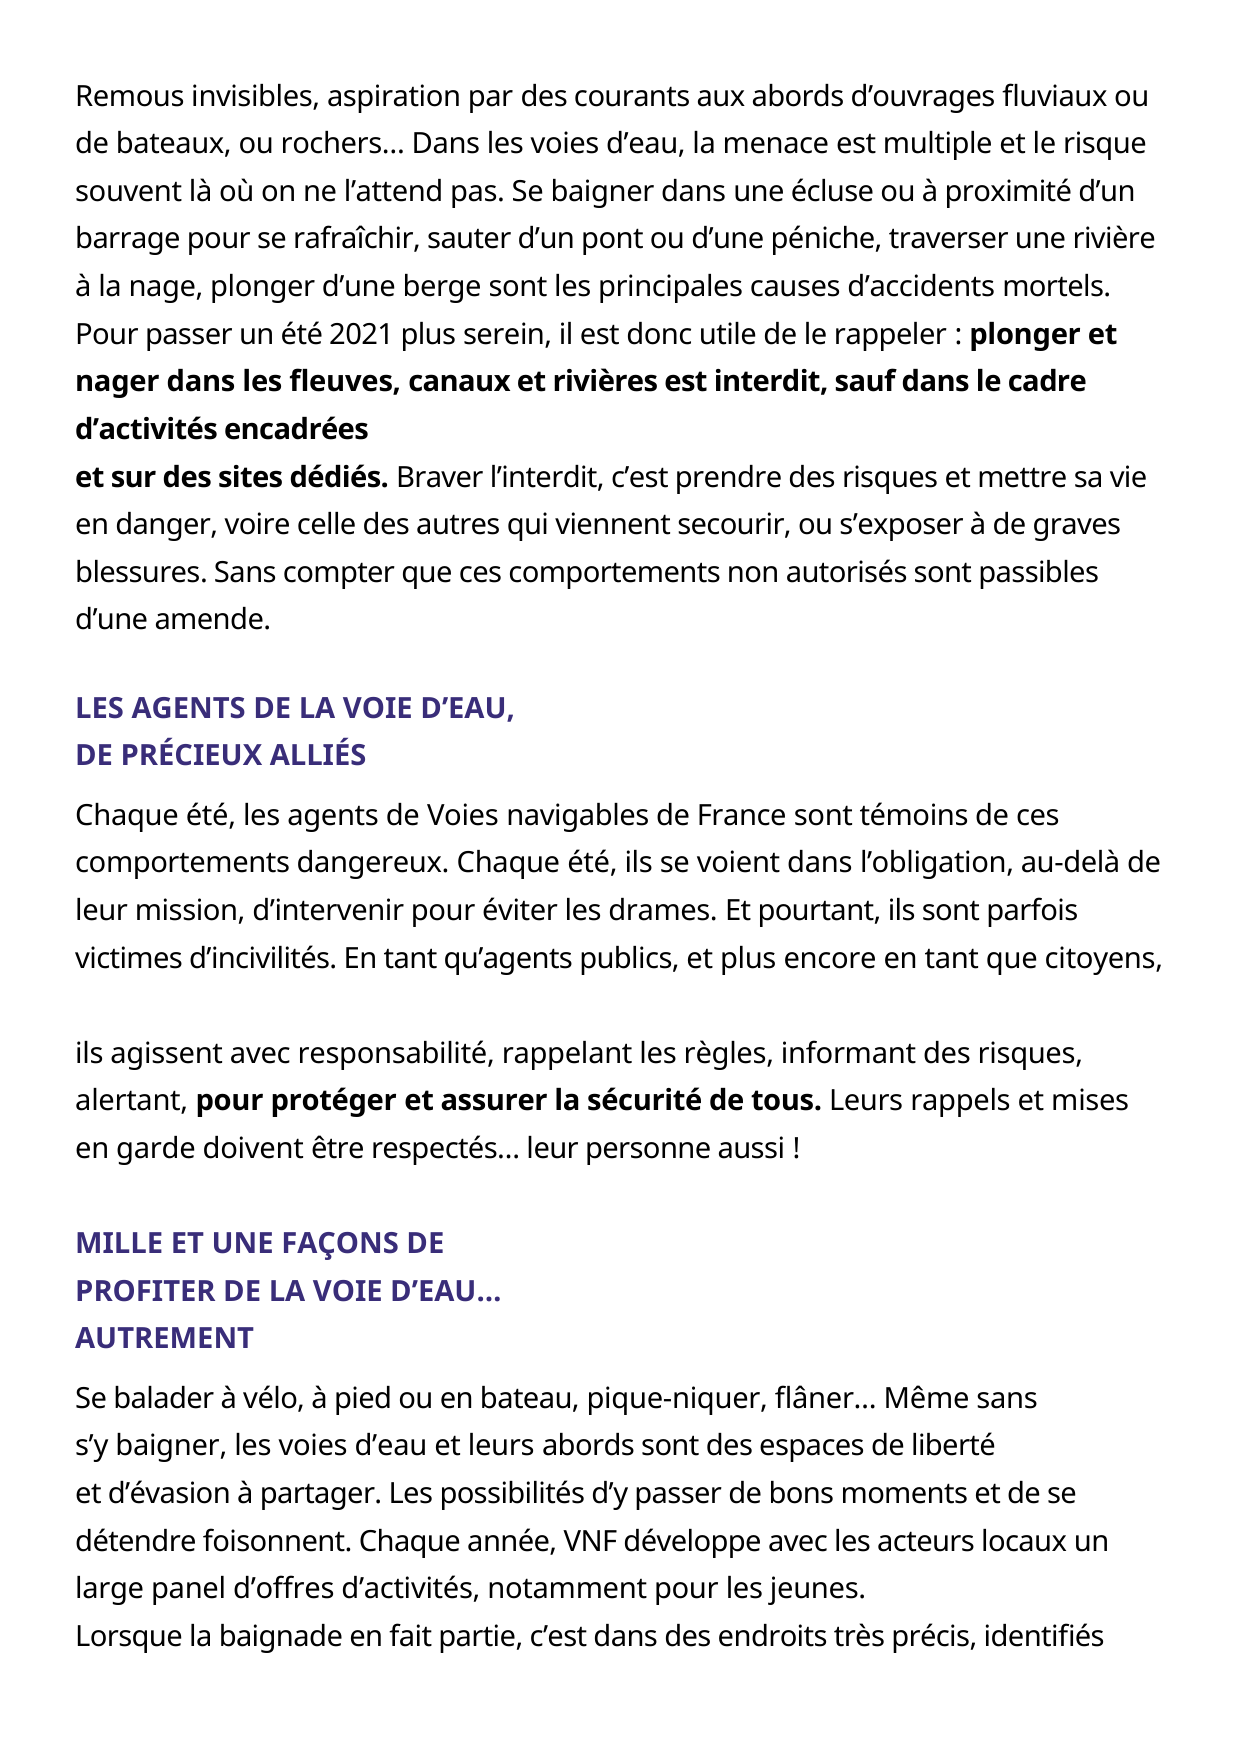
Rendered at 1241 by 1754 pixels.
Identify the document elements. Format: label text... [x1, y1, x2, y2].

text Remous invisibles, aspiration par des courants aux abords d’ouvrages fluviaux ou de bateaux, ou rochers… Dans les voies d’eau, la menace est multiple et le risque souvent là où on ne l’attend pas. Se baigner dans une écluse ou à proximité d’un barrage pour se rafraîchir, sauter d’un pont ou d’une péniche, traverser une rivière à la nage, plonger d’une berge sont les principales causes d’accidents mortels. Pour passer un été 2021 plus serein, il est donc utile de le rappeler : plonger et nager dans les fleuves, canaux et rivières est interdit, sauf dans le cadre d’activités encadrées et sur des sites dédiés. Braver l’interdit, c’est prendre des risques et mettre sa vie en danger, voire celle des autres qui viennent secourir, ou s’exposer à de graves blessures. Sans compter que ces comportements non autorisés sont passibles d’une amende. [75, 75, 1165, 638]
text Mille et une façons de profiter de la voie d’eau… autrement [75, 1222, 1165, 1357]
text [75, 1377, 1165, 1655]
text Chaque été, les agents de Voies navigables de France sont témoins de ces comportements dangereux. Chaque été, ils se voient dans l’obligation, au-delà de leur mission, d’intervenir pour éviter les drames. Et pourtant, ils sont parfois victimes d’incivilités. En tant qu’agents publics, et plus encore en tant que citoyens, ils agissent avec responsabilité, rappelant les règles, informant des risques, alertant, pour protéger et assurer la sécurité de tous. Leurs rappels et mises en garde doivent être respectés… leur personne aussi ! [75, 794, 1165, 1167]
text Les agents de la voie d’eau, de prÉcieux alliÉs [75, 687, 1165, 774]
